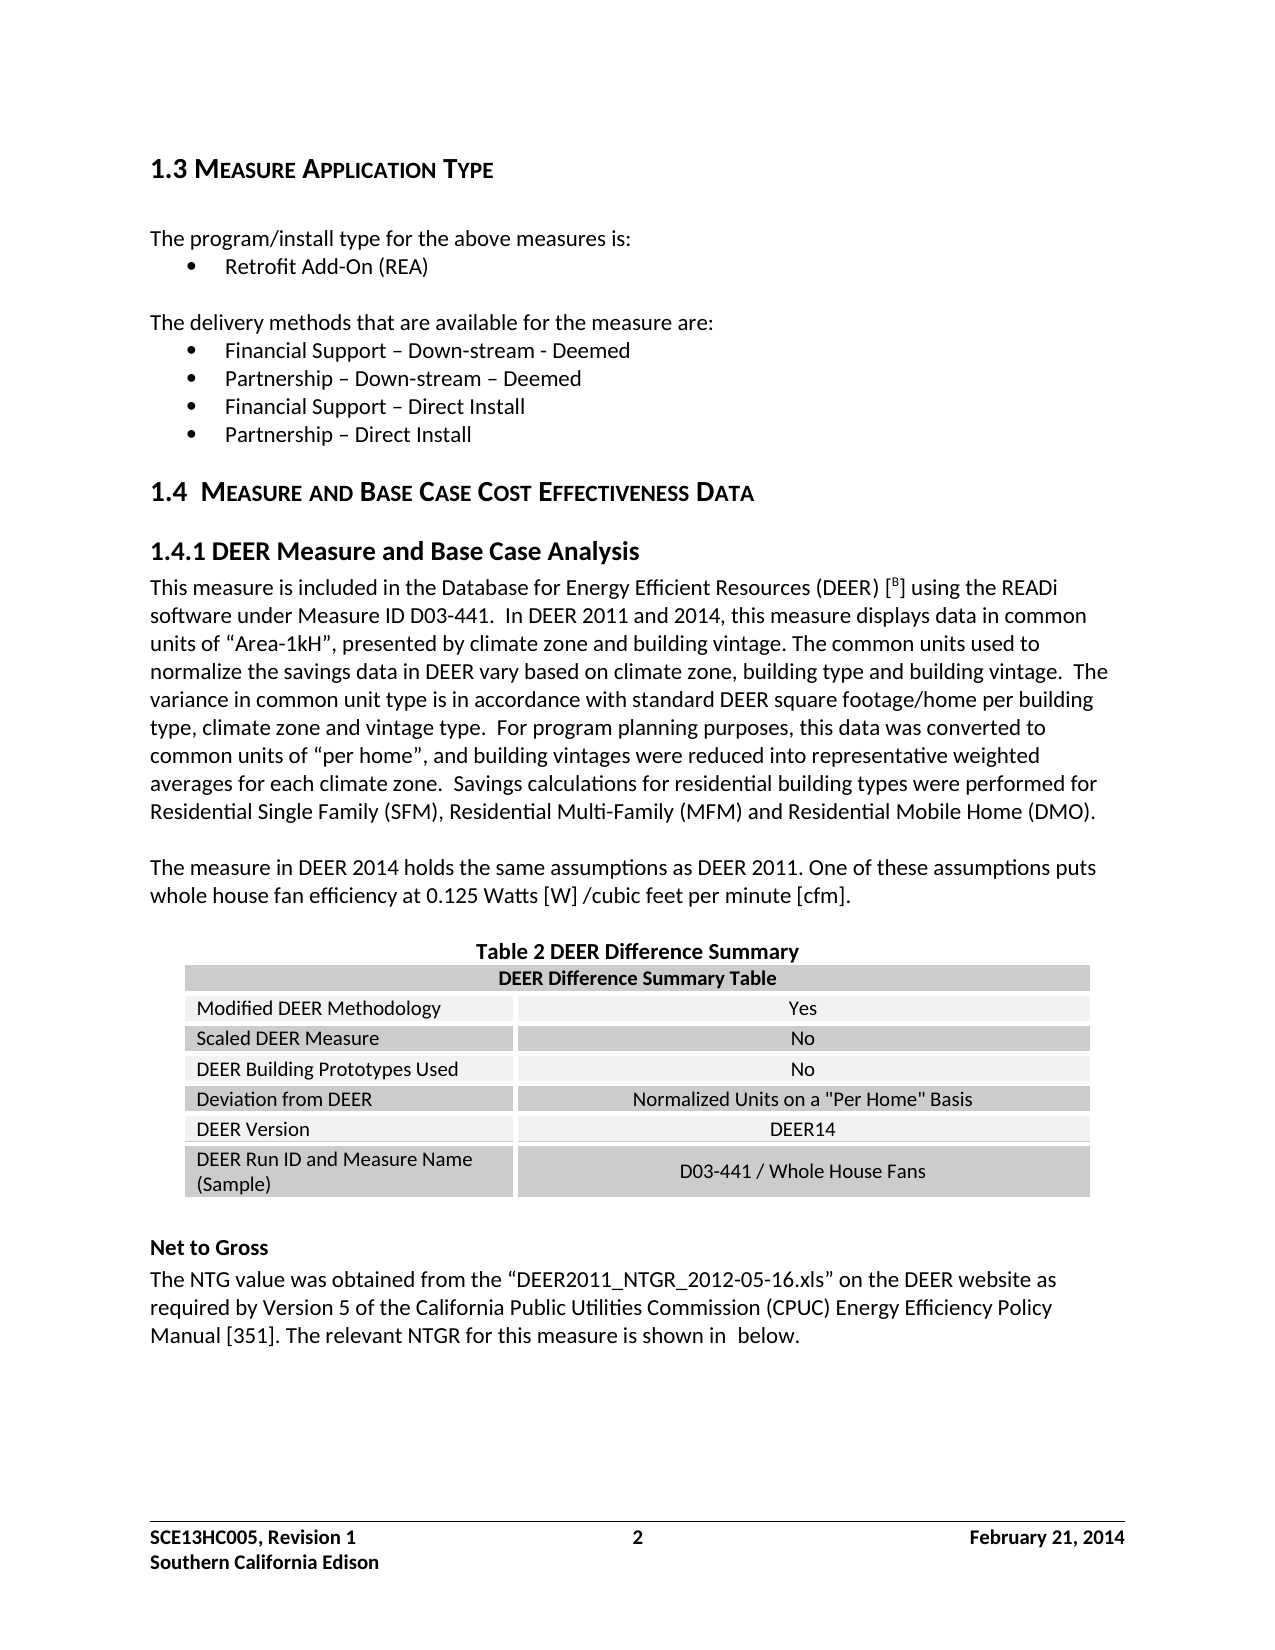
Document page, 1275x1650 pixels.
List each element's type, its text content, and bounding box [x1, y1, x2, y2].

table_cell Normalized Units on a "Per Home" Basis [518, 1086, 1090, 1111]
table_cell D03-441 / Whole House Fans [518, 1146, 1090, 1197]
text The program/install type for the above measures is: [150, 224, 1125, 252]
list Partnership – Down-stream – Deemed [187, 364, 1125, 392]
table_cell DEER Building Prototypes Used [185, 1056, 513, 1081]
table_cell No [518, 1026, 1090, 1051]
table_cell Yes [518, 996, 1090, 1021]
list Financial Support – Down-stream - Deemed [187, 336, 1125, 364]
text Table 2 DEER Difference Summary [150, 937, 1125, 965]
table_cell Deviation from DEER [185, 1086, 513, 1111]
text The delivery methods that are available for the measure are: [150, 308, 1125, 336]
table_cell Modified DEER Methodology [185, 996, 513, 1021]
list Partnership – Direct Install [187, 420, 1125, 448]
table_cell Scaled DEER Measure [185, 1026, 513, 1051]
subtitle 1.4 Measure and Base Case Cost Effectiveness Data [150, 473, 1125, 509]
table_cell DEER Run ID and Measure Name (Sample) [185, 1146, 513, 1197]
list Retrofit Add-On (REA) [187, 252, 1125, 280]
table_cell DEER14 [518, 1116, 1090, 1141]
text The measure in DEER 2014 holds the same assumptions as DEER 2011. One of these assumptions puts whole house fan efficiency at 0.125 Watts [W] /cubic feet per minute [cfm]. [150, 853, 1125, 909]
text The NTG value was obtained from the “DEER2011_NTGR_2012-05-16.xls” on the DEER website as required by Version 5 of the California Public Utilities Commission (CPUC) Energy Efficiency Policy Manual [351]. The relevant NTGR for this measure is shown in Table 3 below. [150, 1265, 1125, 1349]
table_cell DEER Version [185, 1116, 513, 1141]
subtitle 1.4.1 DEER Measure and Base Case Analysis [150, 534, 1125, 567]
text Net to Gross [150, 1233, 1125, 1261]
table_cell No [518, 1056, 1090, 1081]
subtitle 1.3 Measure Application Type [150, 150, 1125, 186]
list Financial Support – Direct Install [187, 392, 1125, 420]
text This measure is included in the Database for Energy Efficient Resources (DEER) [] using the READi software under Measure ID D03-441. In DEER 2011 and 2014, this measure displays data in common units of “Area-1kH”, presented by climate zone and building vintage. The common units used to normalize the savings data in DEER vary based on climate zone, building type and building vintage. The variance in common unit type is in accordance with standard DEER square footage/home per building type, climate zone and vintage type. For program planning purposes, this data was converted to common units of “per home”, and building vintages were reduced into representative weighted averages for each climate zone. Savings calculations for residential building types were performed for Residential Single Family (SFM), Residential Multi-Family (MFM) and Residential Mobile Home (DMO). [150, 573, 1125, 825]
table_header DEER Difference Summary Table [185, 965, 1090, 991]
